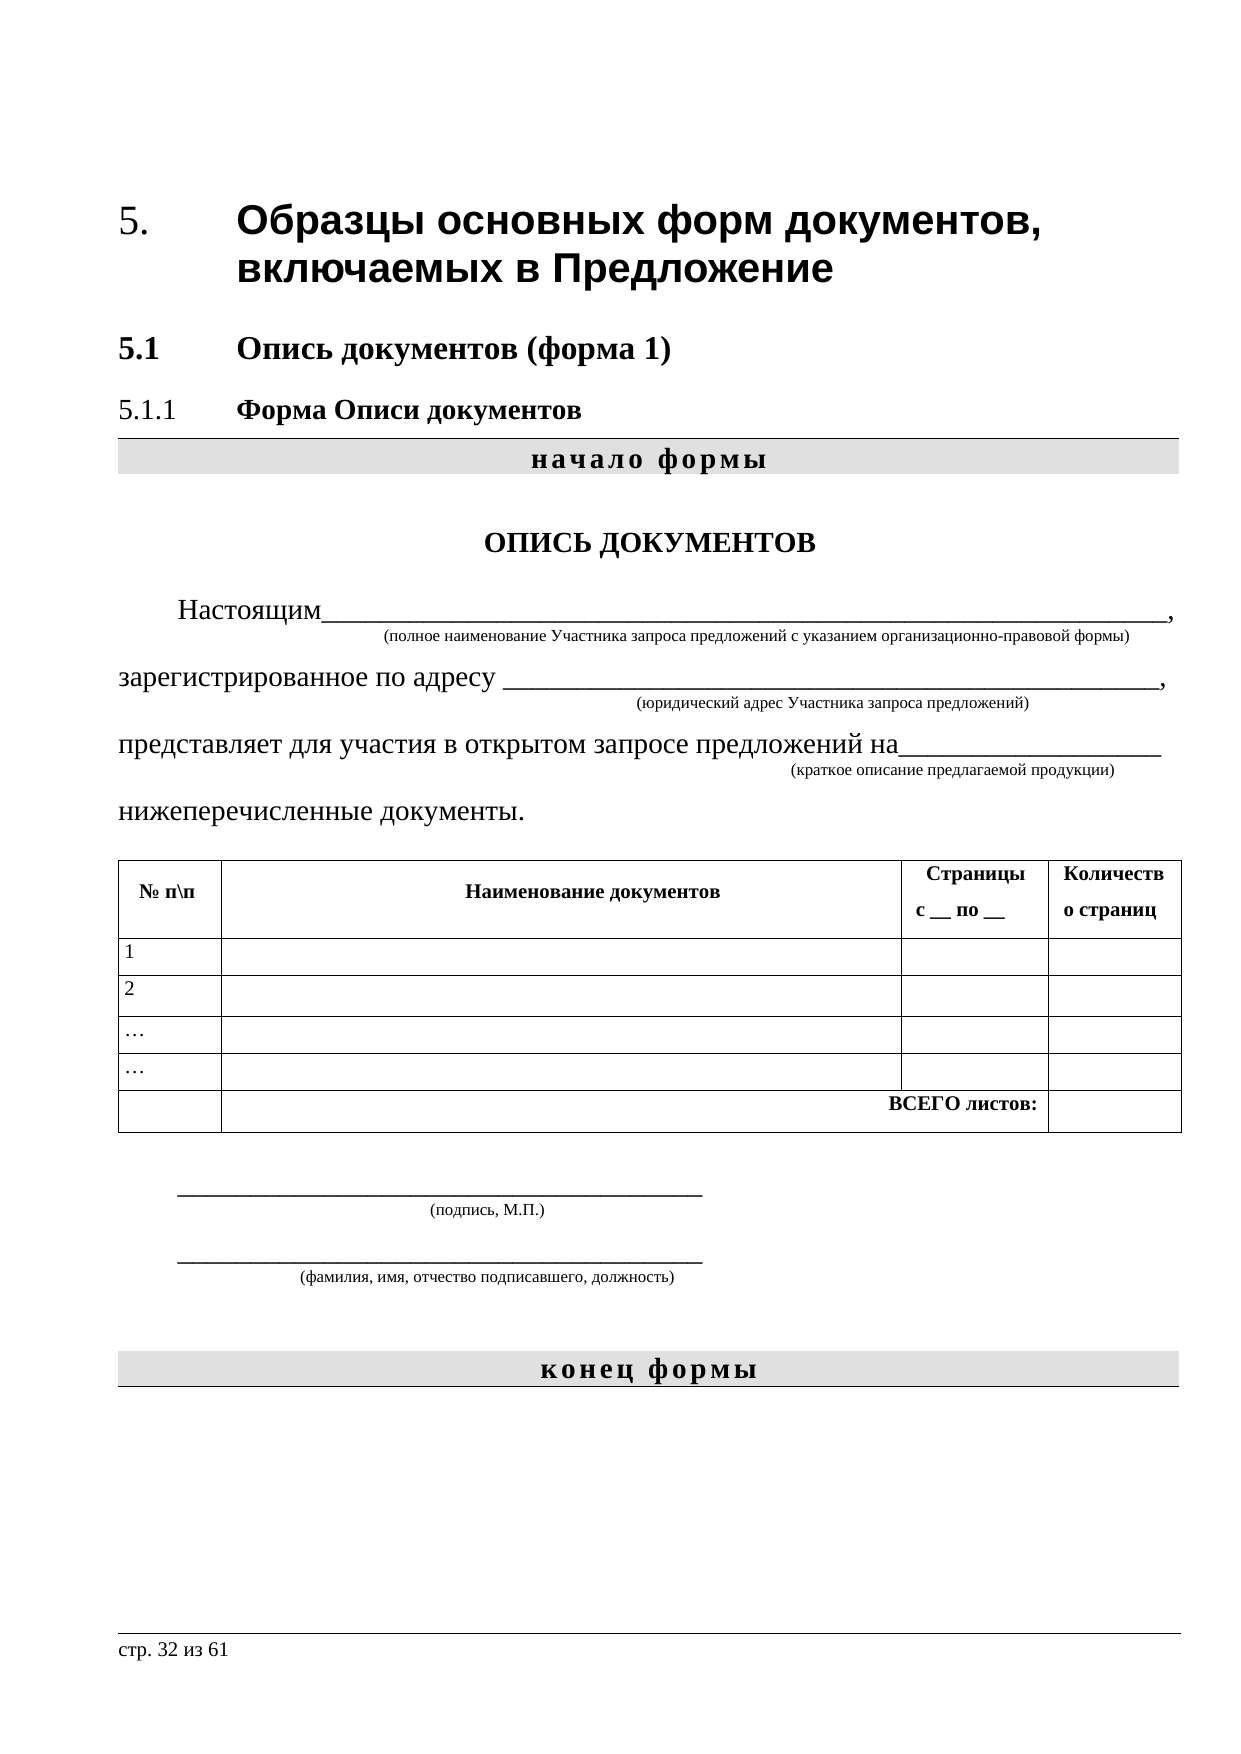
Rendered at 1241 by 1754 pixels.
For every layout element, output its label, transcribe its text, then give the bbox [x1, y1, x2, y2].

text ____________________________________ [118, 1233, 1181, 1267]
table_cell … [119, 1017, 221, 1053]
table_cell [902, 939, 1048, 975]
text (полное наименование Участника запроса предложений с указанием организационно-правовой формы) [118, 626, 1181, 659]
table_cell [1049, 1054, 1181, 1090]
table_cell [902, 976, 1048, 1016]
table_cell 2 [119, 976, 221, 1016]
text нижеперечисленные документы. [118, 793, 1181, 827]
text начало формы [118, 439, 1179, 474]
table_cell 1 [119, 939, 221, 975]
table_header Количество страниц [1049, 861, 1181, 938]
table_cell [222, 976, 901, 1016]
text (краткое описание предлагаемой продукции) [118, 760, 1181, 793]
table_cell [222, 939, 901, 975]
table_cell [1049, 939, 1181, 975]
subtitle Опись документов (форма 1) [118, 328, 1181, 367]
text (юридический адрес Участника запроса предложений) [118, 693, 1181, 726]
table_header Наименование документов [222, 861, 901, 938]
table_cell [222, 1017, 901, 1053]
subtitle Образцы основных форм документов, включаемых в Предложение [118, 195, 1181, 291]
table_header № п\п [119, 861, 221, 938]
table_cell ВСЕГО листов: [222, 1091, 1048, 1132]
text представляет для участия в открытом запросе предложений на__________________ [118, 726, 1181, 760]
table_cell [1049, 1091, 1181, 1132]
table_cell [902, 1017, 1048, 1053]
text ____________________________________ [118, 1166, 1181, 1200]
table_cell [222, 1054, 901, 1090]
text Настоящим__________________________________________________________, [118, 592, 1181, 626]
text ОПИСЬ ДОКУМЕНТОВ [118, 525, 1181, 558]
text (подпись, М.П.) [118, 1200, 797, 1233]
table_header Страницы с __ по __ [902, 861, 1048, 938]
text (фамилия, имя, отчество подписавшего, должность) [118, 1267, 797, 1300]
table_cell … [119, 1054, 221, 1090]
table_cell [119, 1091, 221, 1132]
text Форма Описи документов [118, 392, 1181, 425]
table_cell [902, 1054, 1048, 1090]
table_cell [1049, 976, 1181, 1016]
table_cell [1049, 1017, 1181, 1053]
text конец формы [118, 1351, 1179, 1386]
text зарегистрированное по адресу _____________________________________________, [118, 659, 1181, 693]
